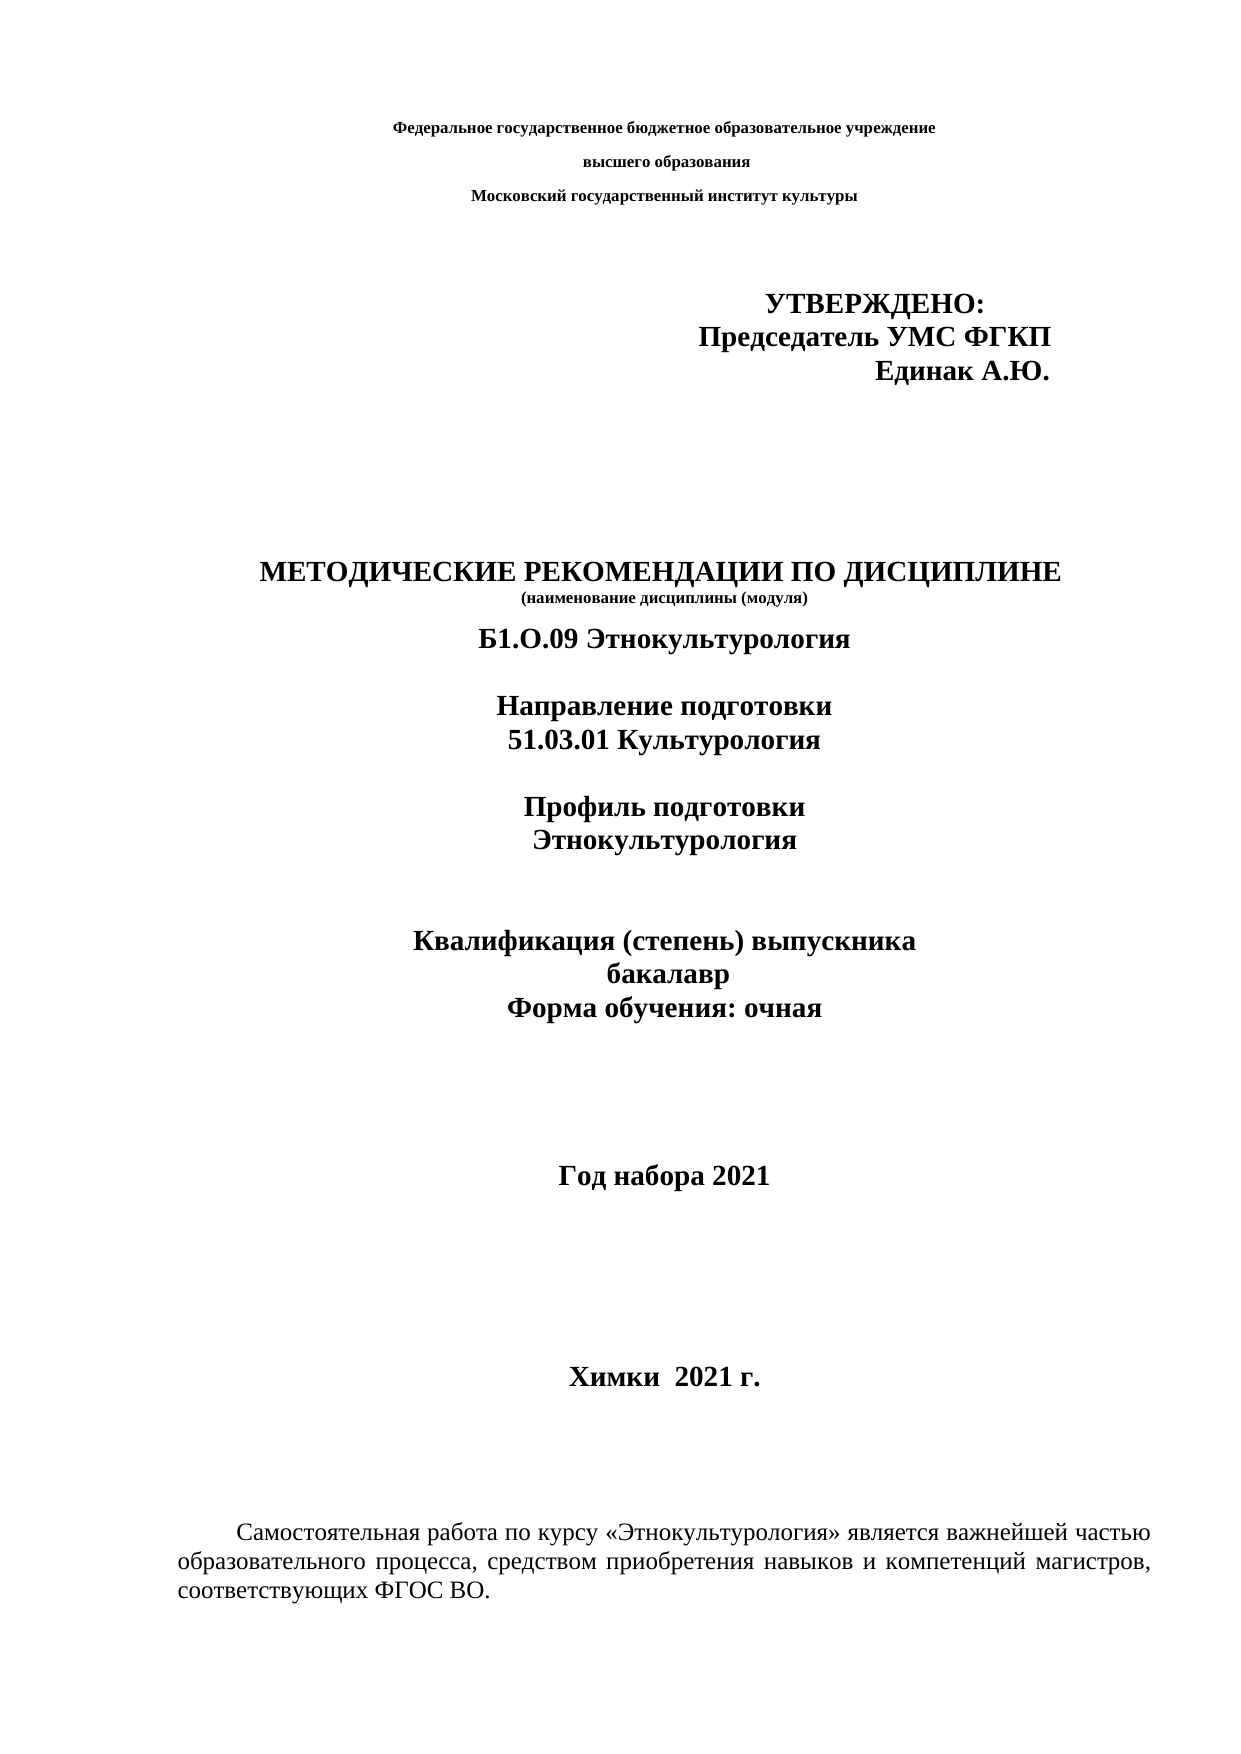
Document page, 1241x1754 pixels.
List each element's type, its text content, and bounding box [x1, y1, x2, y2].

text Химки 2021 г. [177, 1359, 1152, 1393]
text Год набора 2021 [177, 1158, 1152, 1191]
table_header УТВЕРЖДЕНО: Председатель УМС ФГКП Единак А.Ю. [653, 286, 1096, 386]
text Направление подготовки [177, 688, 1152, 722]
text 51.03.01 Культурология [177, 722, 1152, 755]
text Этнокультурология [177, 822, 1152, 856]
text бакалавр [177, 957, 1152, 990]
text Квалификация (степень) выпускника [177, 923, 1152, 957]
text Форма обучения: очная [177, 990, 1152, 1024]
text высшего образования [177, 152, 1152, 185]
text Б1.О.09 Этнокультурология [177, 621, 1152, 655]
text Профиль подготовки [177, 789, 1152, 822]
text Самостоятельная работа по курсу «Этнокультурология» является важнейшей частью образовательного процесса, средством приобретения навыков и компетенций магистров, соответствующих ФГОС ВО. [177, 1517, 1152, 1603]
text Федеральное государственное бюджетное образовательное учреждение [177, 118, 1152, 152]
text МЕТОДИЧЕСКИЕ РЕКОМЕНДАЦИИ ПО ДИСЦИПЛИНЕ (наименование дисциплины (модуля) [177, 554, 1152, 621]
text Московский государственный институт культуры [177, 185, 1152, 219]
